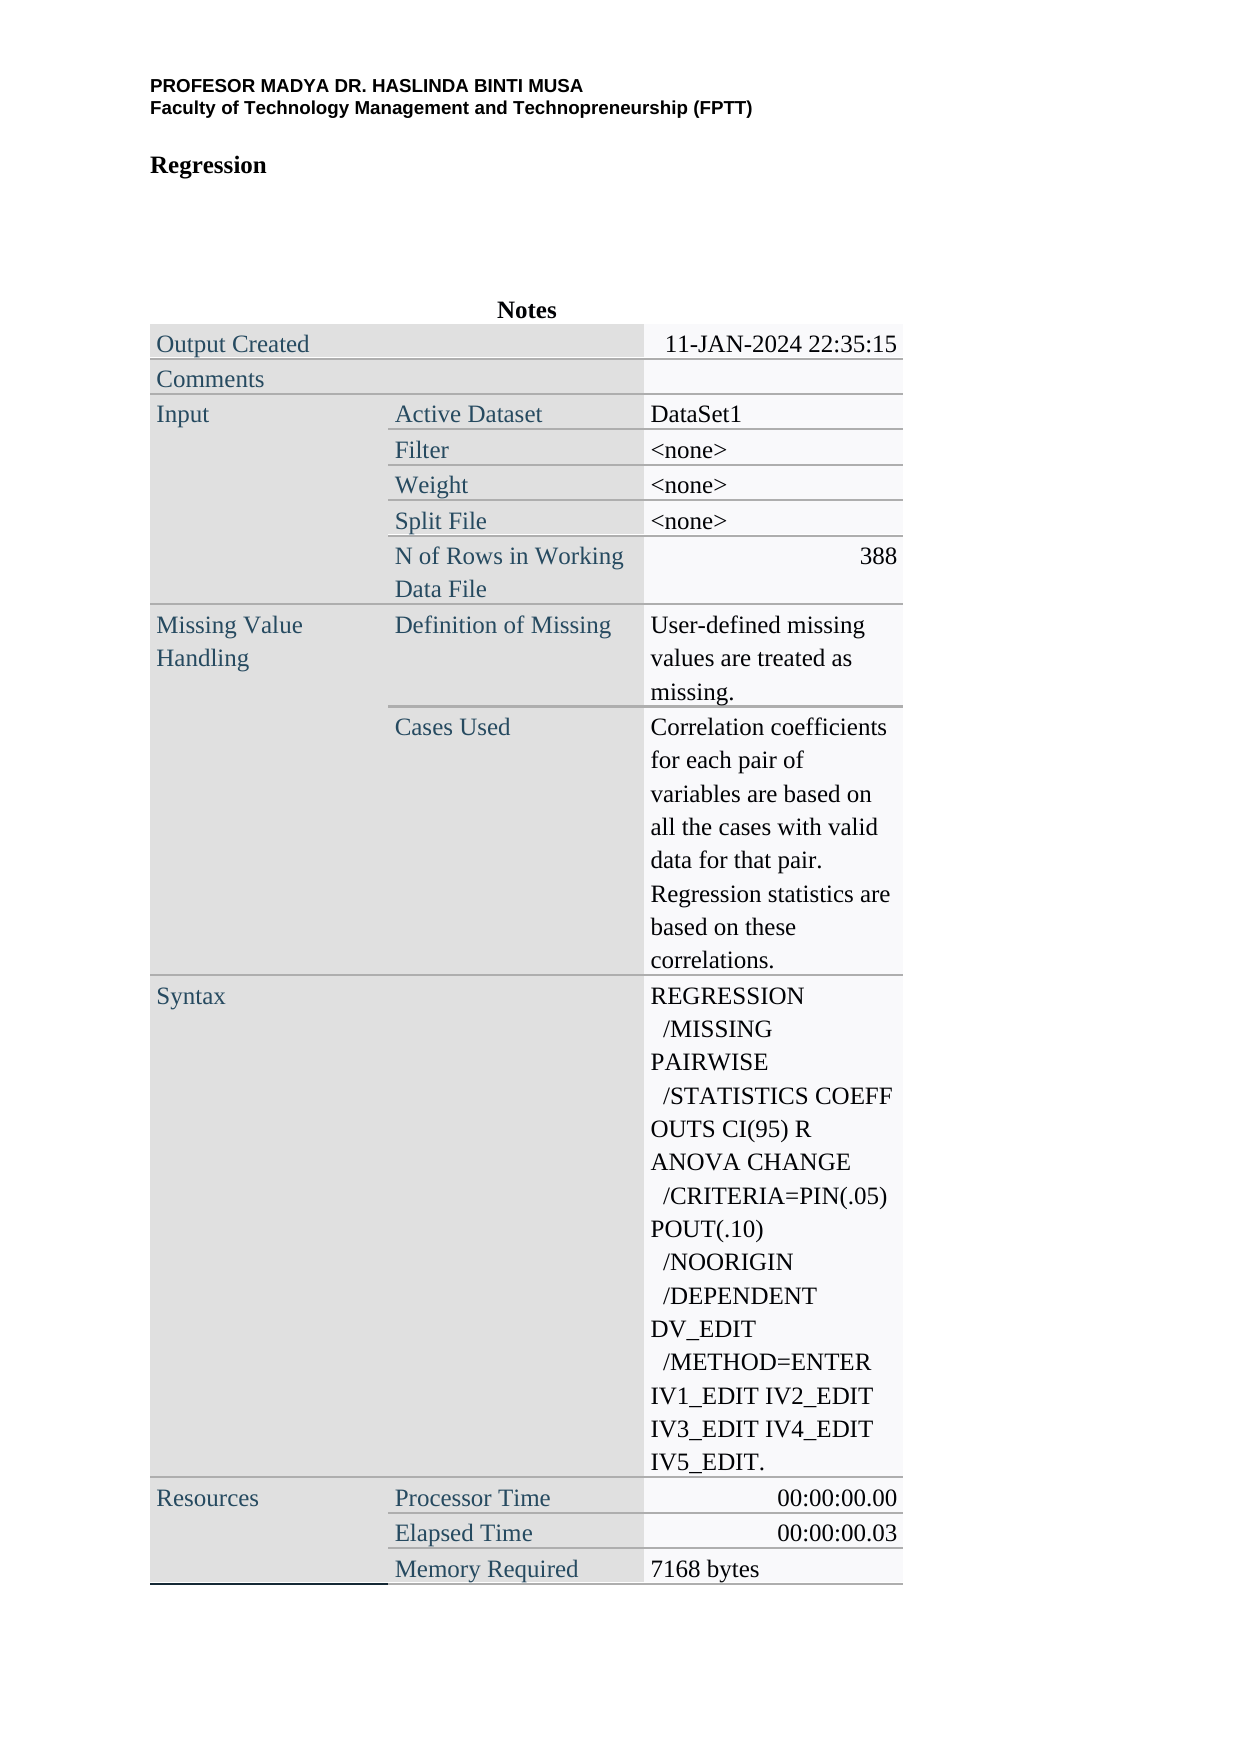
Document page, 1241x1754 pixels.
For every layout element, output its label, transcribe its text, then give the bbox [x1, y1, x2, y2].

table_cell User-defined missing values are treated as missing. [644, 605, 903, 705]
table_cell [644, 360, 903, 393]
table_cell <none> [644, 466, 903, 499]
table_cell 00:00:00.00 [644, 1478, 903, 1512]
table_cell Syntax [150, 976, 644, 1476]
table_cell Processor Time [388, 1478, 644, 1512]
text Regression [150, 150, 1090, 179]
table_cell Missing Value Handling [150, 605, 388, 974]
table_cell Filter [388, 430, 644, 464]
table_cell Split File [388, 501, 644, 534]
table_cell 7168 bytes [644, 1549, 903, 1582]
table_cell Comments [150, 360, 644, 393]
table_cell Weight [388, 466, 644, 499]
table_cell 11-JAN-2024 22:35:15 [644, 324, 903, 357]
table_header Notes [150, 291, 903, 324]
table_cell Output Created [150, 324, 644, 357]
table_cell Correlation coefficients for each pair of variables are based on all the cases with valid data for that pair. Regression statistics are based on these correlations. [644, 708, 903, 974]
table_cell N of Rows in Working Data File [388, 537, 644, 603]
table_cell <none> [644, 501, 903, 534]
table_cell <none> [644, 430, 903, 464]
table_cell Elapsed Time [388, 1514, 644, 1547]
table_cell Memory Required [388, 1549, 644, 1582]
table_cell 388 [644, 537, 903, 603]
table_cell Resources [150, 1478, 388, 1582]
table_cell DataSet1 [644, 395, 903, 428]
table_cell 00:00:00.03 [644, 1514, 903, 1547]
table_cell Input [150, 395, 388, 603]
table_cell Cases Used [388, 708, 644, 974]
table_cell Definition of Missing [388, 605, 644, 705]
table_cell Active Dataset [388, 395, 644, 428]
table_cell REGRESSION /MISSING PAIRWISE /STATISTICS COEFF OUTS CI(95) R ANOVA CHANGE /CRITERIA=PIN(.05) POUT(.10) /NOORIGIN /DEPENDENT DV_EDIT /METHOD=ENTER IV1_EDIT IV2_EDIT IV3_EDIT IV4_EDIT IV5_EDIT. [644, 976, 903, 1476]
